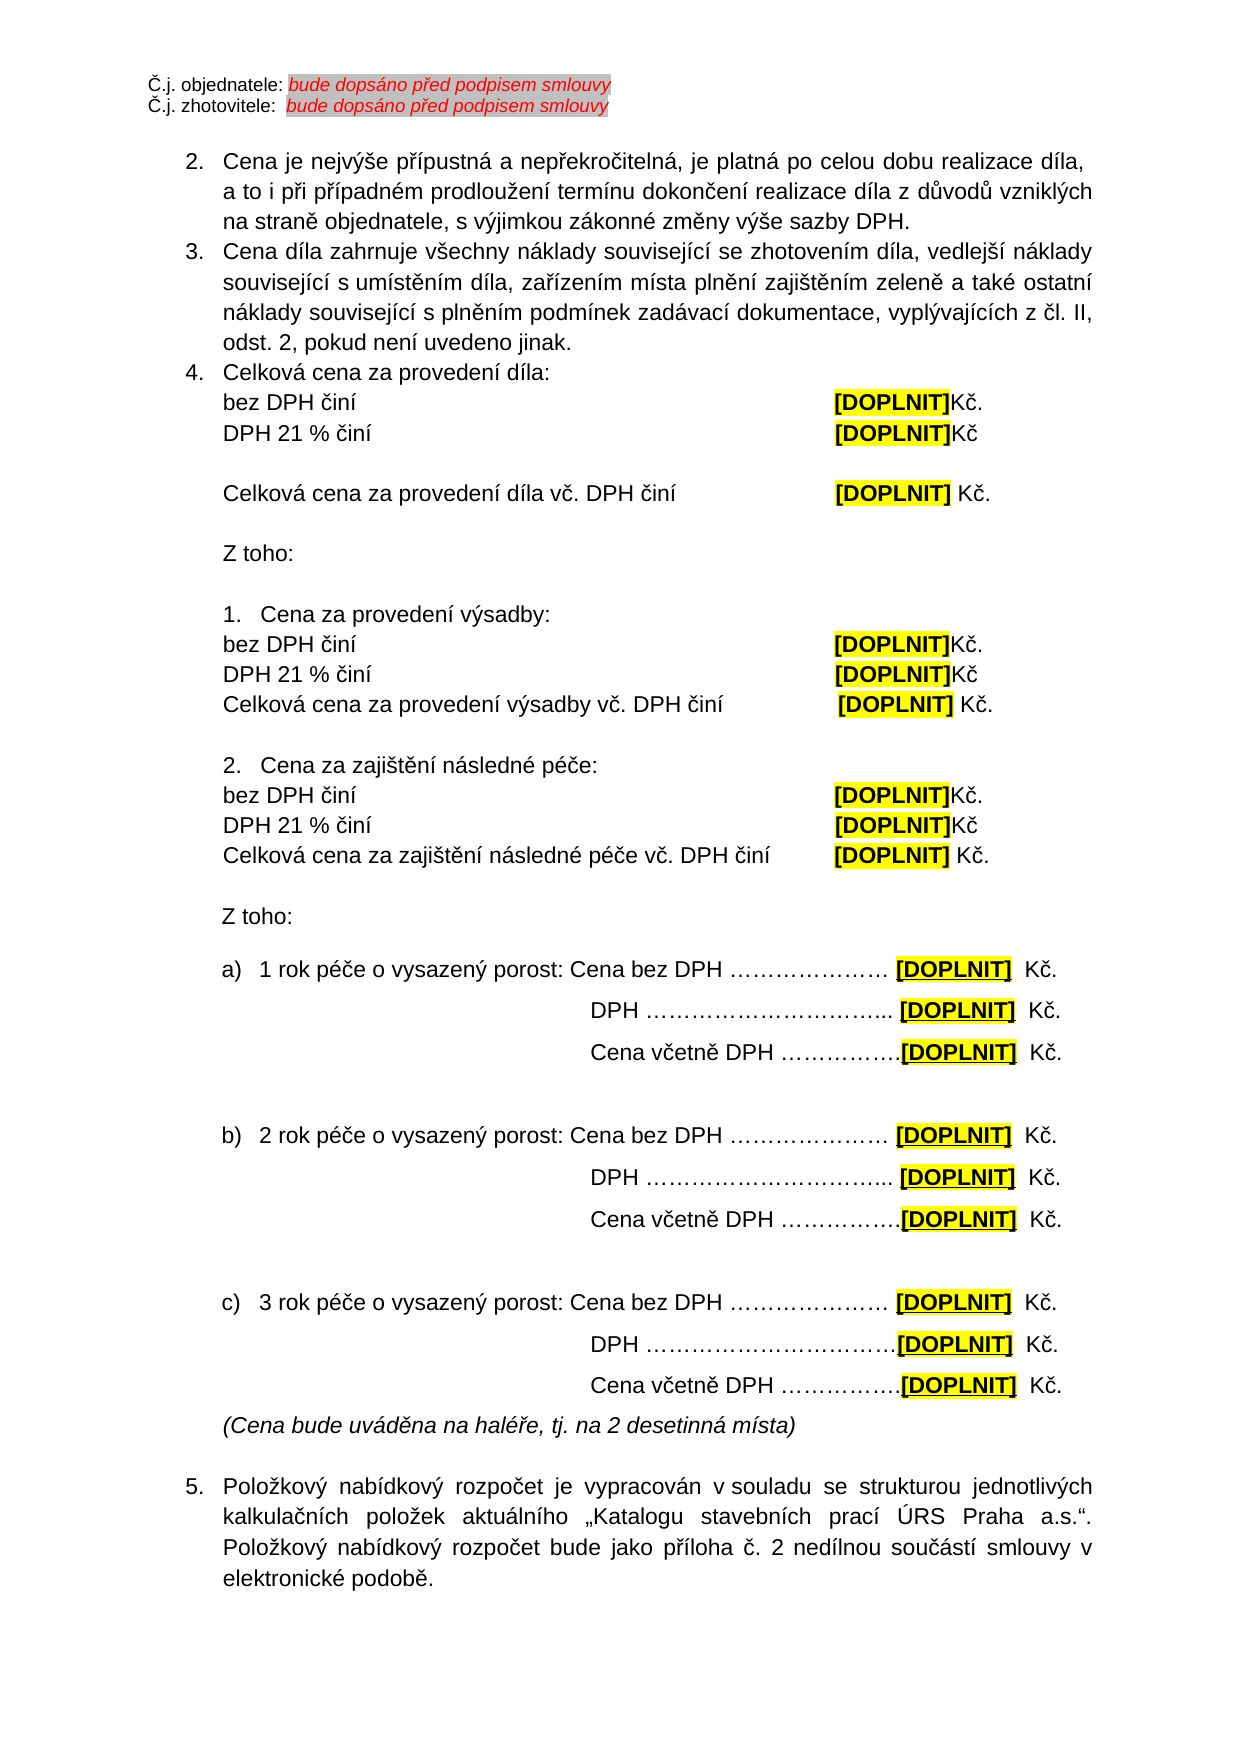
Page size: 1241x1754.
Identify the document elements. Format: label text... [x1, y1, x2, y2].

list bez DPH činí [DOPLNIT]Kč. [950, 389, 1093, 416]
text Cena včetně DPH …………….[DOPLNIT] Kč. [148, 1371, 1093, 1400]
list DPH 21 % činí [DOPLNIT]Kč [223, 812, 835, 838]
list Celková cena za provedení díla vč. DPH činí [DOPLNIT] Kč. [951, 480, 1093, 506]
list bez DPH činí [DOPLNIT]Kč. [223, 782, 834, 808]
text DPH …………………………... [DOPLNIT] Kč. [148, 996, 1093, 1025]
list 2 rok péče o vysazený porost: Cena bez DPH ………………… [DOPLNIT] Kč. [221, 1121, 1093, 1150]
list Cena za provedení výsadby: [223, 601, 1093, 627]
list Cena za zajištění následné péče: [223, 752, 1093, 778]
list Z toho: [221, 903, 1093, 929]
list DPH 21 % činí [DOPLNIT]Kč [951, 812, 1093, 838]
list bez DPH činí [DOPLNIT]Kč. [223, 631, 834, 657]
list bez DPH činí [DOPLNIT]Kč. [950, 631, 1093, 657]
text Cena včetně DPH …………….[DOPLNIT] Kč. [148, 1037, 1093, 1066]
list bez DPH činí [DOPLNIT]Kč. [950, 782, 1093, 808]
text Cena včetně DPH …………….[DOPLNIT] Kč. [148, 1204, 1093, 1233]
list Položkový nabídkový rozpočet je vypracován v souladu se strukturou jednotlivých kalkulačních položek aktuálního „Katalogu stavebních prací ÚRS Praha a.s.“. Položkový nabídkový rozpočet bude jako příloha č. 2 nedílnou součástí smlouvy v elektronické podobě. [185, 1473, 1093, 1592]
list bez DPH činí [DOPLNIT]Kč. [223, 389, 834, 416]
list Cena díla zahrnuje všechny náklady související se zhotovením díla, vedlejší náklady související s umístěním díla, zařízením místa plnění zajištěním zeleně a také ostatní náklady související s plněním podmínek zadávací dokumentace, vyplývajících z čl. II, odst. 2, pokud není uvedeno jinak. [185, 238, 1093, 355]
list (Cena bude uváděna na haléře, tj. na 2 desetinná místa) [223, 1412, 1093, 1438]
list Celková cena za zajištění následné péče vč. DPH činí [DOPLNIT] Kč. [223, 842, 1093, 869]
list DPH 21 % činí [DOPLNIT]Kč [223, 419, 1093, 476]
list Celková cena za provedení díla vč. DPH činí [DOPLNIT] Kč. [223, 480, 835, 506]
list 3 rok péče o vysazený porost: Cena bez DPH ………………… [DOPLNIT] Kč. [221, 1287, 1093, 1316]
text DPH …………………………... [DOPLNIT] Kč. [148, 1162, 1093, 1191]
list Cena je nejvýše přípustná a nepřekročitelná, je platná po celou dobu realizace díla, a to i při případném prodloužení termínu dokončení realizace díla z důvodů vzniklých na straně objednatele, s výjimkou zákonné změny výše sazby DPH. [185, 148, 1093, 234]
list Z toho: [223, 540, 1093, 567]
list DPH 21 % činí [DOPLNIT]Kč Celková cena za provedení výsadby vč. DPH činí [DOPLNIT] Kč. [223, 661, 1093, 718]
text DPH ……………………………[DOPLNIT] Kč. [148, 1329, 1093, 1358]
list Celková cena za provedení díla: [185, 359, 1093, 385]
list 1 rok péče o vysazený porost: Cena bez DPH ………………… [DOPLNIT] Kč. [221, 954, 1093, 983]
